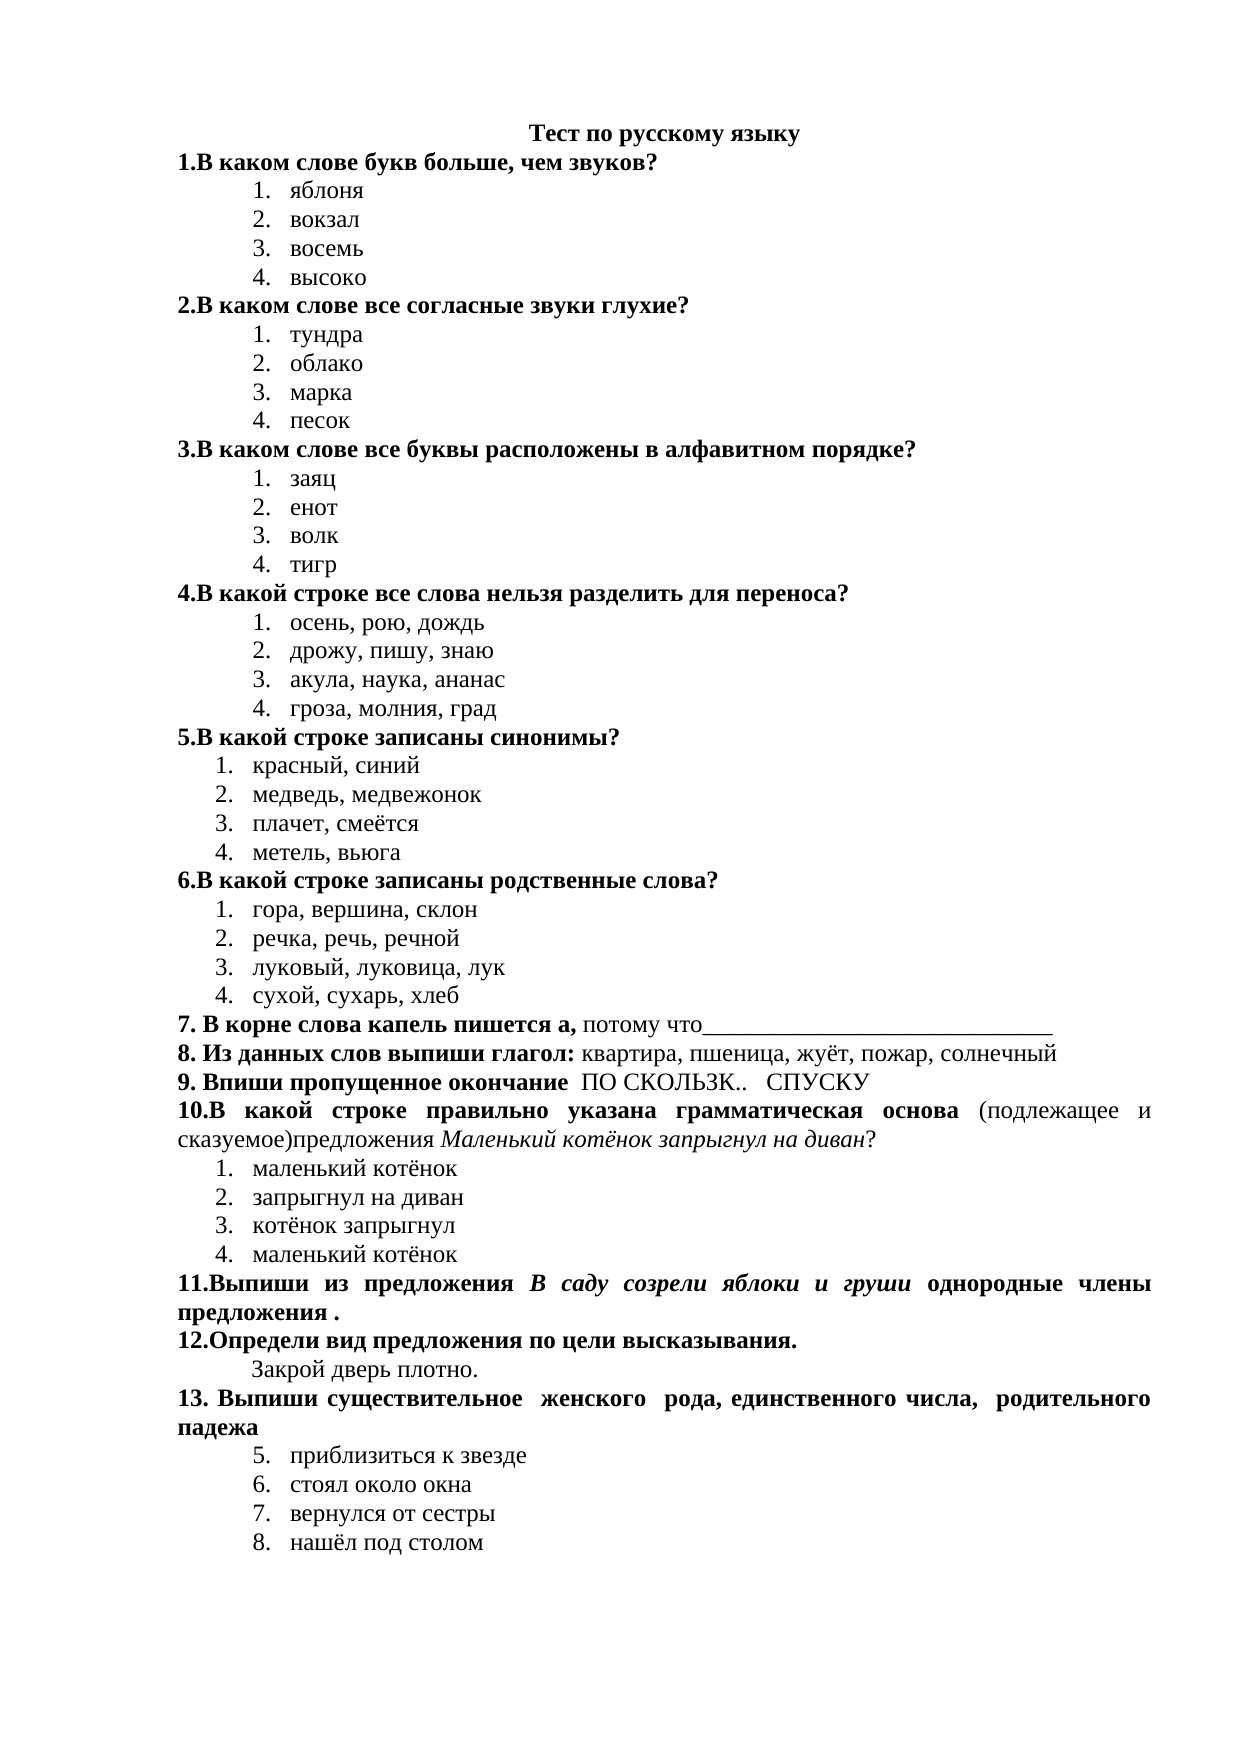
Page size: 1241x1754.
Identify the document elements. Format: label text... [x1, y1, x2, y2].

list медведь, медвежонок [215, 779, 1152, 808]
text 5.В какой строке записаны синонимы? [177, 722, 1152, 751]
text 7. В корне слова капель пишется а, потому что____________________________ [177, 1009, 1152, 1038]
list котёнок запрыгнул [215, 1211, 1152, 1239]
text 6.В какой строке записаны родственные слова? [177, 866, 1152, 894]
list тундра [252, 319, 1152, 348]
list красный, синий [215, 751, 1152, 779]
list стоял около окна [252, 1469, 1152, 1498]
text Тест по русскому языку [177, 118, 1152, 147]
list маленький котёнок [215, 1153, 1152, 1182]
list приблизиться к звезде [252, 1441, 1152, 1469]
list дрожу, пишу, знаю [252, 636, 1152, 664]
list нашёл под столом [252, 1527, 1152, 1556]
text Закрой дверь плотно. [251, 1354, 1152, 1383]
list запрыгнул на диван [215, 1182, 1152, 1211]
text 11.Выпиши из предложения В саду созрели яблоки и груши однородные члены предложения . [177, 1268, 1152, 1326]
list гора, вершина, склон [215, 894, 1152, 923]
text 2.В каком слове все согласные звуки глухие? [177, 291, 1152, 319]
list маленький котёнок [215, 1239, 1152, 1268]
list сухой, сухарь, хлеб [215, 981, 1152, 1009]
text 12.Определи вид предложения по цели высказывания. [177, 1326, 1152, 1354]
list акула, наука, ананас [252, 664, 1152, 693]
text 8. Из данных слов выпиши глагол: квартира, пшеница, жуёт, пожар, солнечный [177, 1038, 1152, 1067]
list метель, вьюга [215, 837, 1152, 866]
list енот [252, 492, 1152, 521]
list заяц [252, 463, 1152, 492]
list речка, речь, речной [215, 923, 1152, 952]
list высоко [252, 262, 1152, 291]
list восемь [252, 233, 1152, 262]
list луковый, луковица, лук [215, 952, 1152, 981]
text 1.В каком слове букв больше, чем звуков? [177, 147, 1152, 176]
list вокзал [252, 204, 1152, 233]
text 13. Выпиши существительное женского рода, единственного числа, родительного падежа [177, 1383, 1152, 1441]
list гроза, молния, град [252, 693, 1152, 722]
text 9. Впиши пропущенное окончание ПО СКОЛЬЗК.. СПУСКУ [177, 1067, 1152, 1096]
list осень, рою, дождь [252, 607, 1152, 636]
list песок [252, 406, 1152, 434]
list вернулся от сестры [252, 1498, 1152, 1527]
list марка [252, 377, 1152, 406]
list облако [252, 348, 1152, 377]
list тигр [252, 549, 1152, 578]
list плачет, смеётся [215, 808, 1152, 837]
text 10.В какой строке правильно указана грамматическая основа (подлежащее и сказуемое)предложения Маленький котёнок запрыгнул на диван? [177, 1096, 1152, 1153]
list яблоня [252, 176, 1152, 204]
list волк [252, 521, 1152, 549]
text 3.В каком слове все буквы расположены в алфавитном порядке? [177, 434, 1152, 463]
text 4.В какой строке все слова нельзя разделить для переноса? [177, 578, 1152, 607]
